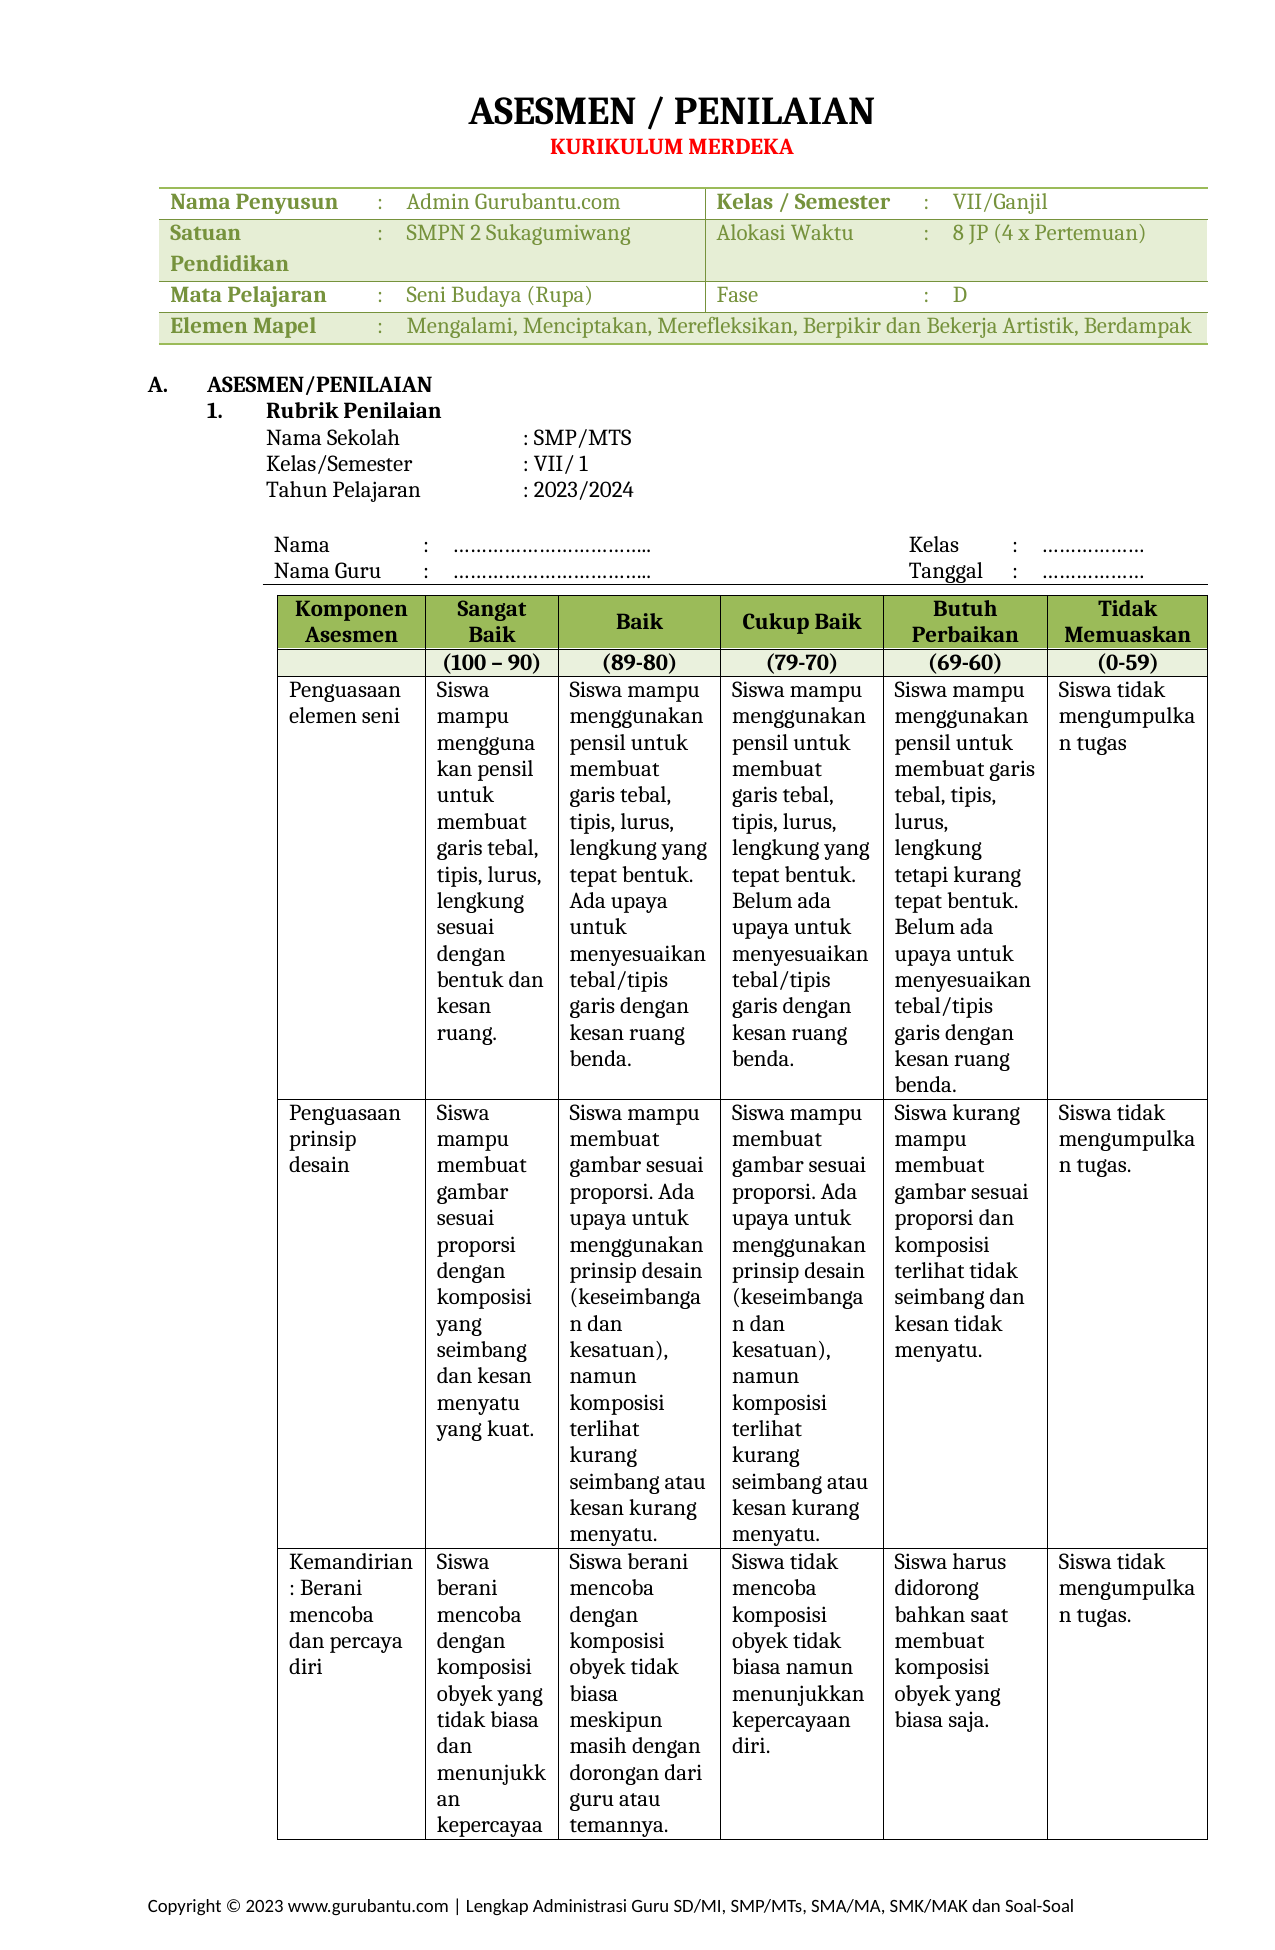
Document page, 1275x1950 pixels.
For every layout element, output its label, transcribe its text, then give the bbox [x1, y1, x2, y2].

table_cell Siswa tidak mengumpulkan tugas. [1048, 1100, 1207, 1548]
text Tahun Pelajaran : 2023/2024 [266, 477, 1196, 503]
table_cell Fase [706, 282, 912, 312]
table_header Admin Gurubantu.com [395, 189, 705, 219]
table_header VII/Ganjil [941, 189, 1207, 219]
text A. ASESMEN/PENILAIAN [148, 372, 1196, 398]
table_cell Siswa mampu menggunakan pensil untuk membuat garis tebal, tipis, lurus, lengkung tetapi kurang tepat bentuk. Belum ada upaya untuk menyesuaikan tebal/tipis garis dengan kesan ruang benda. [884, 677, 1047, 1098]
table_cell [278, 650, 425, 676]
table_cell : [912, 282, 941, 312]
table_header …………………………….. [441, 531, 897, 558]
table_header Kelas [897, 531, 1000, 558]
table_cell : [366, 313, 395, 343]
table_header : [912, 189, 941, 219]
table_cell Penguasaan elemen seni [278, 677, 425, 1098]
table_cell Penguasaan prinsip desain [278, 1100, 425, 1548]
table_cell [884, 1549, 1047, 1838]
text ASESMEN / PENILAIAN [148, 89, 1196, 134]
table_cell Siswa mampu membuat gambar sesuai proporsi dengan komposisi yang seimbang dan kesan menyatu yang kuat. [426, 1100, 558, 1548]
table_cell Siswa mampu membuat gambar sesuai proporsi. Ada upaya untuk menggunakan prinsip desain (keseimbangan dan kesatuan), namun komposisi terlihat kurang seimbang atau kesan kurang menyatu. [721, 1100, 883, 1548]
table_cell Elemen Mapel [159, 313, 366, 343]
table_cell (89-80) [559, 650, 720, 676]
table_cell Alokasi Waktu [706, 220, 912, 281]
table_header Baik [559, 596, 720, 648]
table_header Komponen Asesmen [278, 596, 425, 648]
text 1. Rubrik Penilaian [148, 398, 1196, 424]
table_cell : [1000, 558, 1029, 584]
table_cell Siswa tidak mengumpulkan tugas. [1048, 1549, 1207, 1838]
table_cell Siswa kurang mampu membuat gambar sesuai proporsi dan komposisi terlihat tidak seimbang dan kesan tidak menyatu. [884, 1100, 1047, 1548]
table_cell (69-60) [884, 650, 1047, 676]
table_cell Siswa tidak mengumpulkan tugas [1048, 677, 1207, 1098]
table_header Cukup Baik [721, 596, 883, 648]
table_cell : [912, 220, 941, 281]
table_cell Seni Budaya (Rupa) [395, 282, 705, 312]
table_cell Siswa mampu menggunakan pensil untuk membuat garis tebal, tipis, lurus, lengkung sesuai dengan bentuk dan kesan ruang. [426, 677, 558, 1098]
table_cell 8 JP (4 x Pertemuan) [941, 220, 1207, 281]
table_cell Mengalami, Menciptakan, Merefleksikan, Berpikir dan Bekerja Artistik, Berdampak [395, 313, 1207, 343]
table_cell : [411, 558, 441, 584]
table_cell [721, 1549, 883, 1838]
table_cell Siswa mampu menggunakan pensil untuk membuat garis tebal, tipis, lurus, lengkung yang tepat bentuk. Belum ada upaya untuk menyesuaikan tebal/tipis garis dengan kesan ruang benda. [721, 677, 883, 1098]
table_header Kelas / Semester [706, 189, 912, 219]
table_header Nama Penyusun [159, 189, 366, 219]
table_cell Siswa mampu membuat gambar sesuai proporsi. Ada upaya untuk menggunakan prinsip desain (keseimbangan dan kesatuan), namun komposisi terlihat kurang seimbang atau kesan kurang menyatu. [559, 1100, 720, 1548]
table_cell (100 – 90) [426, 650, 558, 676]
table_cell Satuan Pendidikan [159, 220, 366, 281]
table_header Nama [263, 531, 411, 558]
table_cell Siswa mampu menggunakan pensil untuk membuat garis tebal, tipis, lurus, lengkung yang tepat bentuk. Ada upaya untuk menyesuaikan tebal/tipis garis dengan kesan ruang benda. [559, 677, 720, 1098]
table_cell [278, 1549, 425, 1838]
table_header Butuh Perbaikan [884, 596, 1047, 648]
text Kelas/Semester : VII/ 1 [266, 451, 1196, 477]
table_cell Mata Pelajaran [159, 282, 366, 312]
table_cell Nama Guru [263, 558, 411, 584]
table_header : [411, 531, 441, 558]
text Nama Sekolah : SMP/MTS [266, 424, 1196, 451]
table_cell : [366, 220, 395, 281]
table_cell (79-70) [721, 650, 883, 676]
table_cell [426, 1549, 558, 1838]
table_header : [1000, 531, 1029, 558]
table_cell …………………………….. [441, 558, 897, 584]
table_header ……………… [1030, 531, 1207, 558]
text KURIKULUM MERDEKA [148, 134, 1196, 161]
table_cell : [366, 282, 395, 312]
table_cell SMPN 2 Sukagumiwang [395, 220, 705, 281]
table_header : [366, 189, 395, 219]
table_cell ……………… [1030, 558, 1207, 584]
table_cell (0-59) [1048, 650, 1207, 676]
table_header Tidak Memuaskan [1048, 596, 1207, 648]
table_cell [559, 1549, 720, 1838]
table_cell D [941, 282, 1207, 312]
table_cell Tanggal [897, 558, 1000, 584]
table_header Sangat Baik [426, 596, 558, 648]
